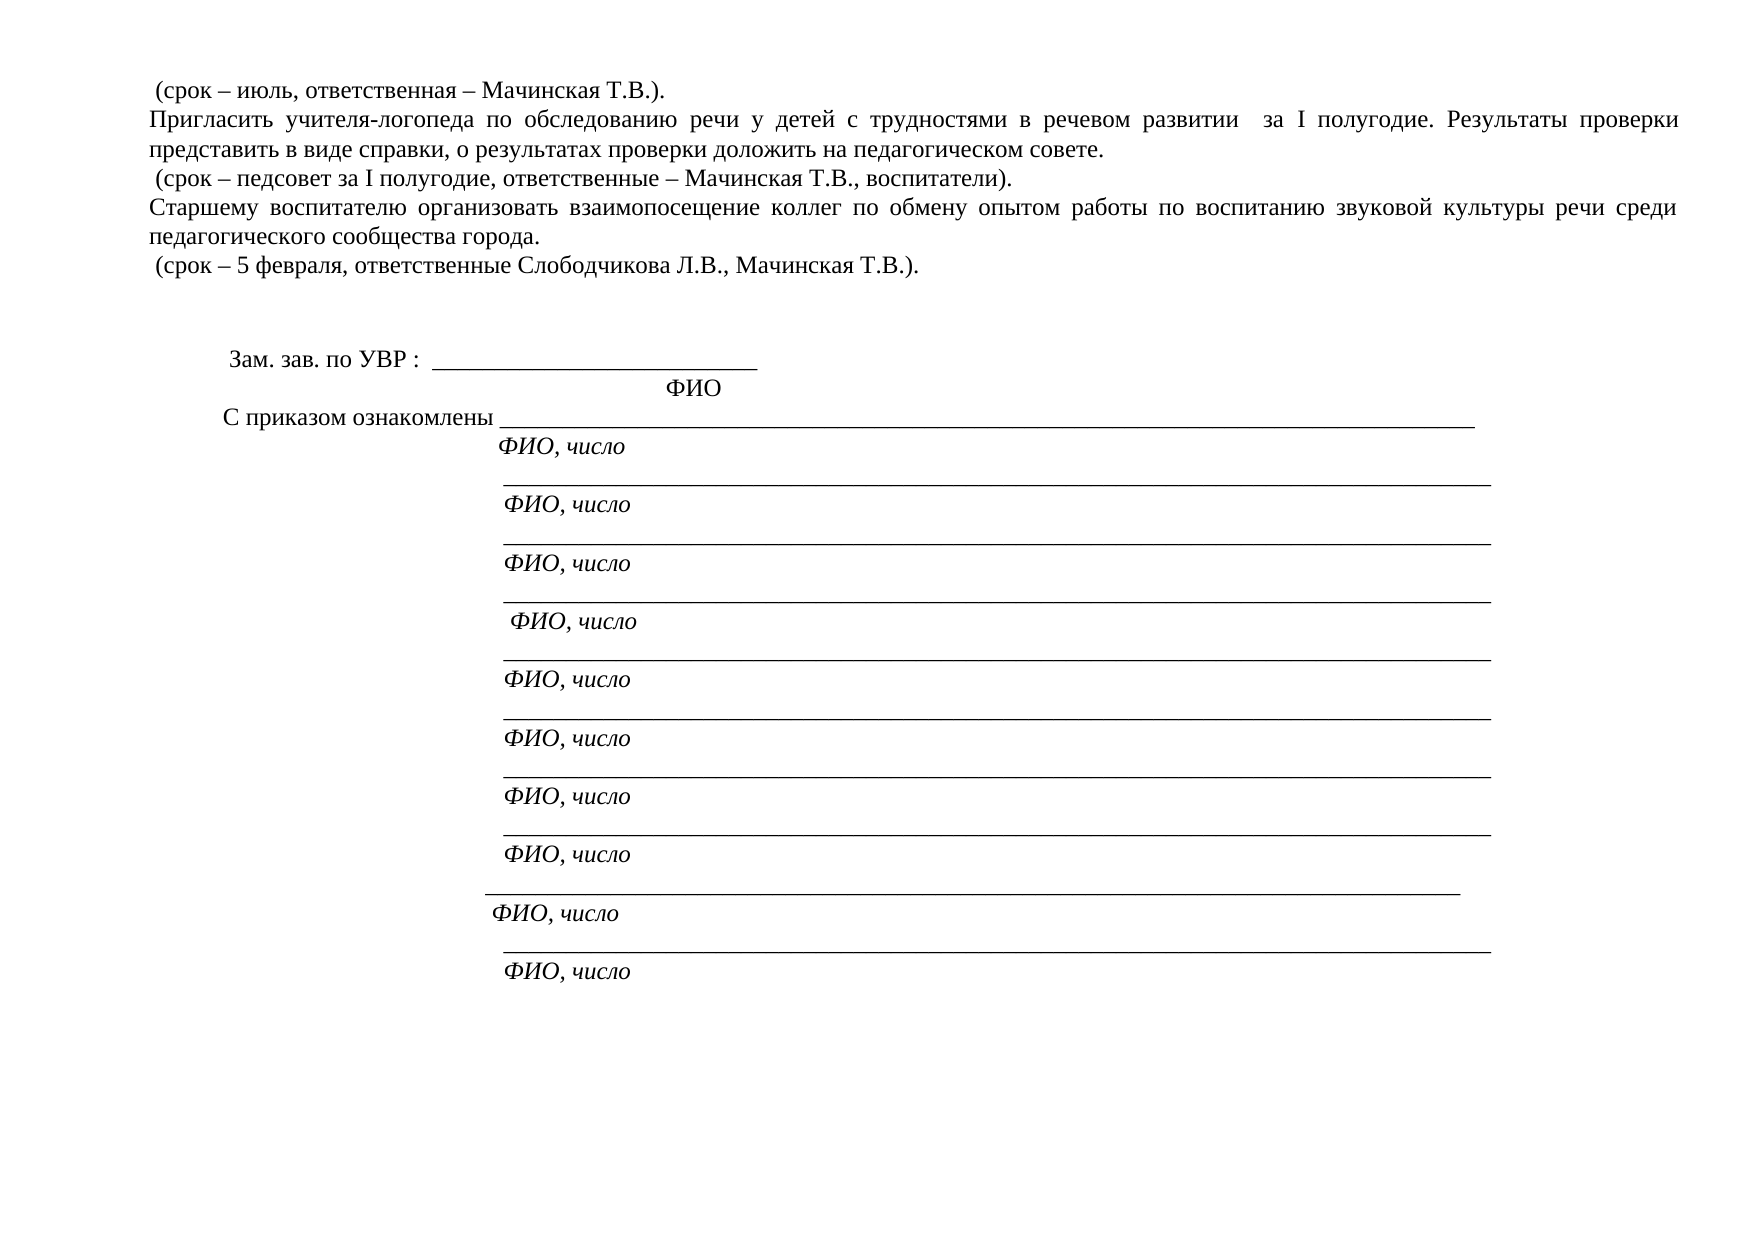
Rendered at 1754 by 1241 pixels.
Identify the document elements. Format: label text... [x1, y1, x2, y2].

text _______________________________________________________________________________ [385, 693, 1679, 722]
text ФИО, число [385, 956, 1679, 985]
text ФИО, число [385, 489, 1679, 518]
text ФИО, число [385, 897, 1679, 927]
text Старшему воспитателю организовать взаимопосещение коллег по обмену опытом работы по воспитанию звуковой культуры речи среди педагогического сообщества города. [149, 192, 1679, 250]
text _______________________________________________________________________________ [385, 810, 1679, 839]
text _______________________________________________________________________________ [385, 635, 1679, 664]
text (срок – педсовет за I полугодие, ответственные – Мачинская Т.В., воспитатели). [149, 162, 1679, 192]
text Пригласить учителя-логопеда по обследованию речи у детей с трудностями в речевом развитии за I полугодие. Результаты проверки представить в виде справки, о результатах проверки доложить на педагогическом совете. [149, 104, 1679, 162]
text ФИО, число [385, 431, 1679, 460]
text ФИО, число [385, 781, 1679, 810]
text ФИО, число [385, 606, 1679, 635]
text ФИО, число [385, 722, 1679, 752]
text ______________________________________________________________________________ [223, 868, 1679, 897]
text _______________________________________________________________________________ [385, 518, 1679, 547]
text С приказом ознакомлены ______________________________________________________________________________ [223, 402, 1679, 431]
text _______________________________________________________________________________ [385, 752, 1679, 781]
text ФИО, число [385, 547, 1679, 577]
text _______________________________________________________________________________ [385, 577, 1679, 606]
text (срок – 5 февраля, ответственные Слободчикова Л.В., Мачинская Т.В.). [149, 250, 1679, 279]
text (срок – июль, ответственная – Мачинская Т.В.). [149, 75, 1679, 104]
text _______________________________________________________________________________ [385, 927, 1679, 956]
text _______________________________________________________________________________ [385, 460, 1679, 489]
text ФИО, число [385, 664, 1679, 693]
text Зам. зав. по УВР : __________________________ [223, 344, 1679, 373]
text ФИО [385, 373, 1679, 402]
text ФИО, число [385, 839, 1679, 868]
